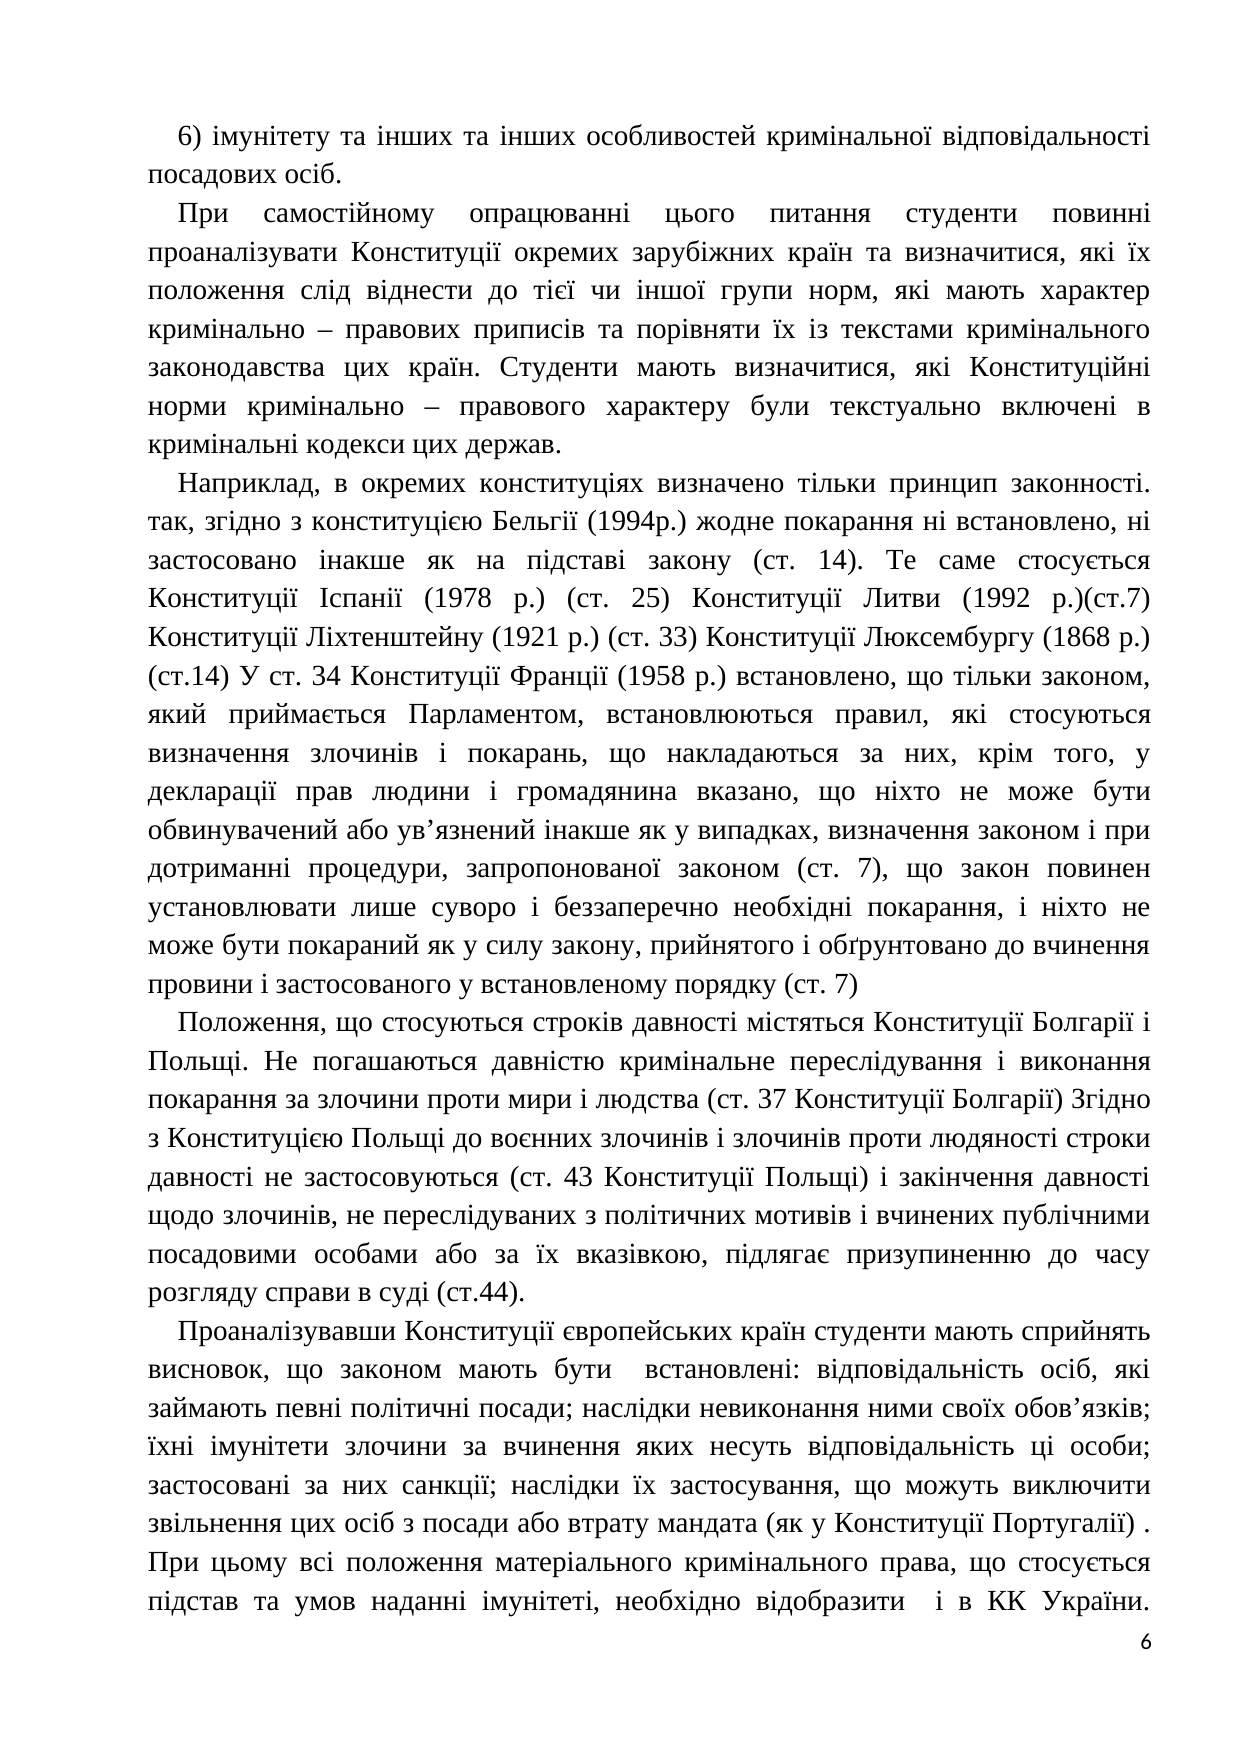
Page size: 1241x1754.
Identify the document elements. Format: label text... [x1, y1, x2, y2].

text При самостійному опрацюванні цього питання студенти повинні проаналізувати Конституції окремих зарубіжних країн та визначитися, які їх положення слід віднести до тієї чи іншої групи норм, які мають характер кримінально – правових приписів та порівняти їх із текстами кримінального законодавства цих країн. Студенти мають визначитися, які Конституційні норми кримінально – правового характеру були текстуально включені в кримінальні кодекси цих держав. [148, 195, 1152, 460]
text Наприклад, в окремих конституціях визначено тільки принцип законності. так, згідно з конституцією Бельгії (1994р.) жодне покарання ні встановлено, ні застосовано інакше як на підставі закону (ст. 14). Те саме стосується Конституції Іспанії (1978 р.) (ст. 25) Конституції Литви (1992 р.)(ст.7) Конституції Ліхтенштейну (1921 р.) (ст. 33) Конституції Люксембургу (1868 р.) (ст.14) У ст. 34 Конституції Франції (1958 р.) встановлено, що тільки законом, який приймається Парламентом, встановлюються правил, які стосуються визначення злочинів і покарань, що накладаються за них, крім того, у декларації прав людини і громадянина вказано, що ніхто не може бути обвинувачений або ув’язнений інакше як у випадках, визначення законом і при дотриманні процедури, запропонованої законом (ст. 7), що закон повинен установлювати лише суворо і беззаперечно необхідні покарання, і ніхто не може бути покараний як у силу закону, прийнятого і обґрунтовано до вчинення провини і застосованого у встановленому порядку (ст. 7) [148, 465, 1152, 999]
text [148, 1313, 1152, 1616]
text 6) імунітету та інших та інших особливостей кримінальної відповідальності посадових осіб. [148, 118, 1152, 190]
text Положення, що стосуються строків давності містяться Конституції Болгарії і Польщі. Не погашаються давністю кримінальне переслідування і виконання покарання за злочини проти мири і людства (ст. 37 Конституції Болгарії) Згідно з Конституцією Польщі до воєнних злочинів і злочинів проти людяності строки давності не застосовуються (ст. 43 Конституції Польщі) і закінчення давності щодо злочинів, не переслідуваних з політичних мотивів і вчинених публічними посадовими особами або за їх вказівкою, підлягає призупиненню до часу розгляду справи в суді (ст.44). [148, 1004, 1152, 1308]
